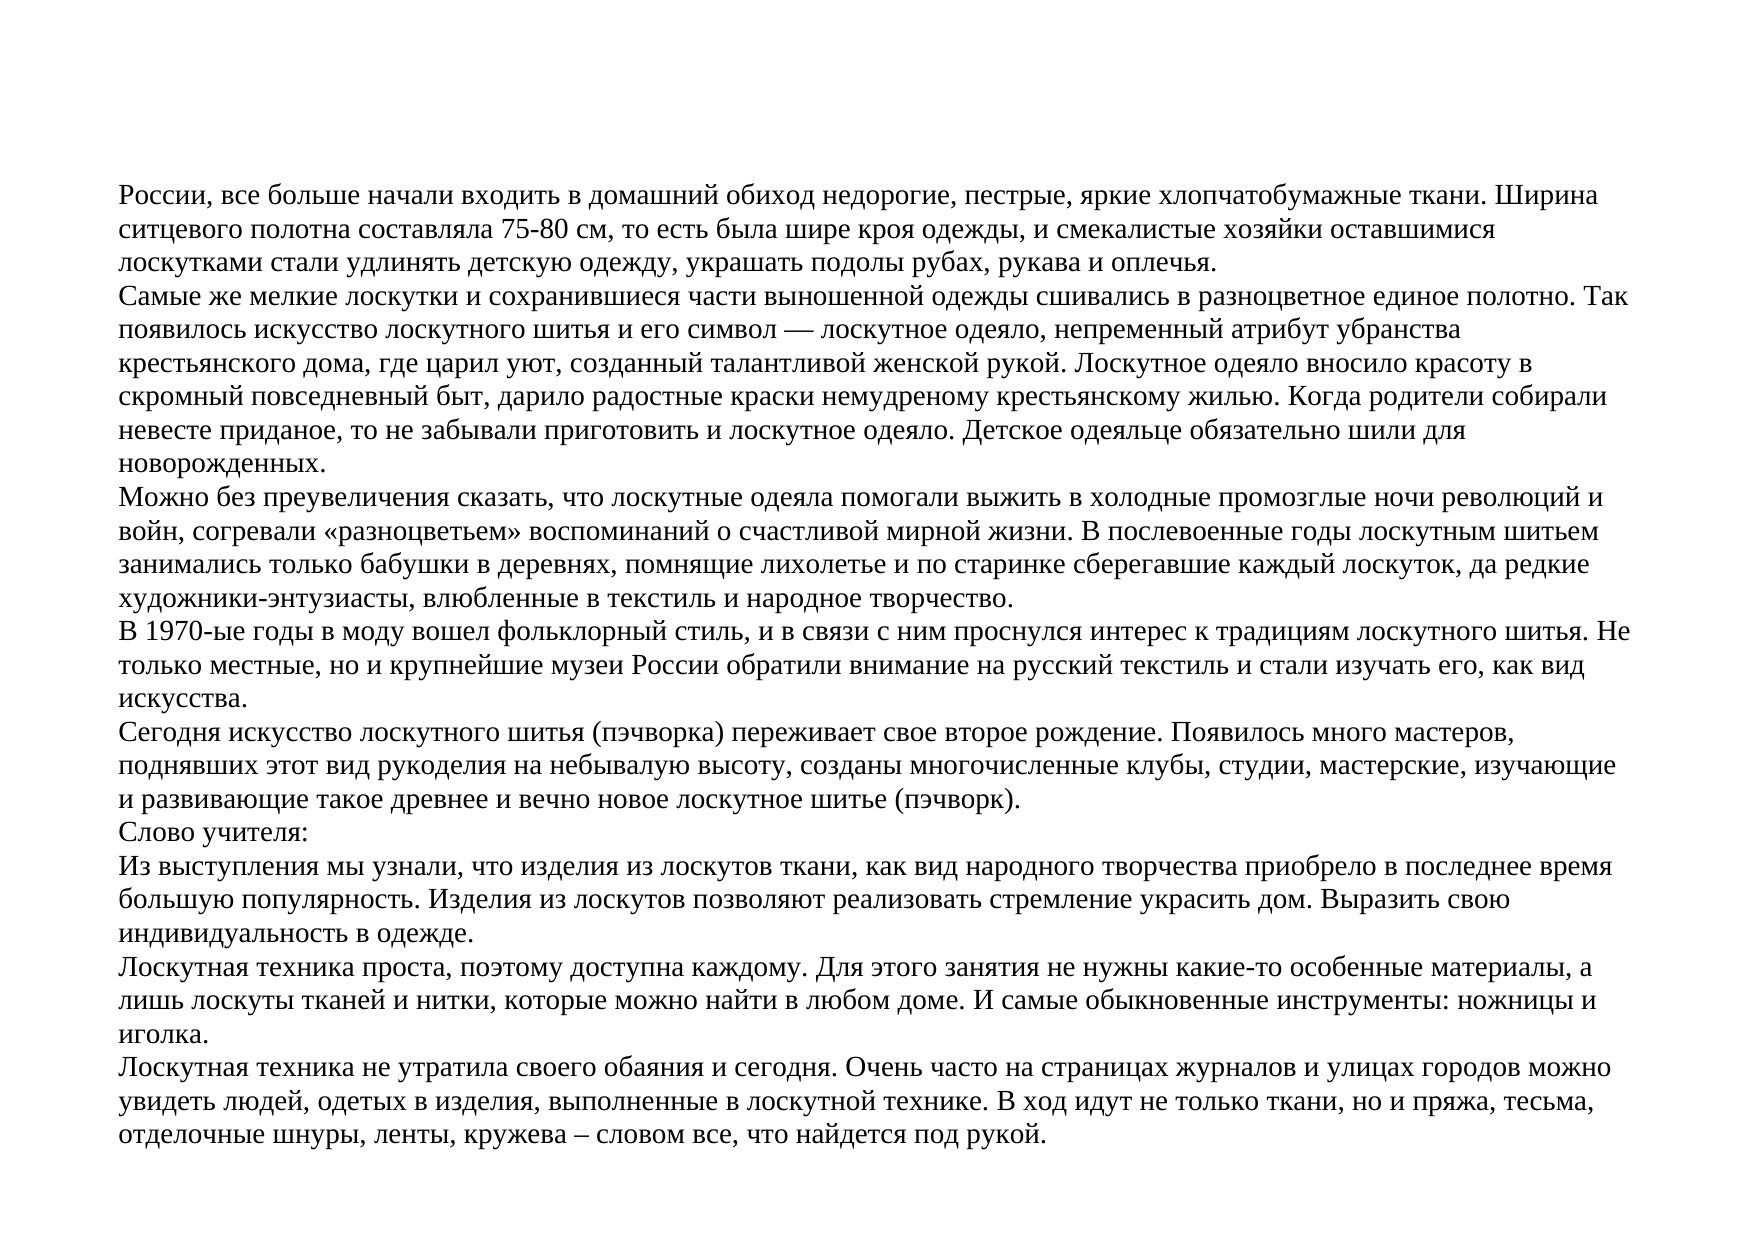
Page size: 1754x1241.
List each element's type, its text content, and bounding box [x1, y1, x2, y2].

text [118, 177, 1636, 278]
text В 1970-ые годы в моду вошел фольклорный стиль, и в связи с ним проснулся интерес к традициям лоскутного шитья. Не только местные, но и крупнейшие музеи России обратили внимание на русский текстиль и стали изучать его, как вид искусства. Сегодня искусство лоскутного шитья (пэчворка) переживает свое второе рождение. Появилось много мастеров, поднявших этот вид рукоделия на небывалую высоту, созданы многочисленные клубы, студии, мастерские, изучающие и развивающие такое древнее и вечно новое лоскутное шитье (пэчворк). [118, 613, 1636, 814]
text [118, 814, 1636, 1150]
text Самые же мелкие лоскутки и сохранившиеся части выношенной одежды сшивались в разноцветное единое полотно. Так появилось искусство лоскутного шитья и его символ — лоскутное одеяло, непременный атрибут убранства крестьянского дома, где царил уют, созданный талантливой женской рукой. Лоскутное одеяло вносило красоту в скромный повседневный быт, дарило радостные краски немудреному крестьянскому жилью. Когда родители собирали невесте приданое, то не забывали приготовить и лоскутное одеяло. Детское одеяльце обязательно шили для новорожденных. Можно без преувеличения сказать, что лоскутные одеяла помогали выжить в холодные промозглые ночи революций и войн, согревали «разноцветьем» воспоминаний о счастливой мирной жизни. В послевоенные годы лоскутным шитьем занимались только бабушки в деревнях, помнящие лихолетье и по старинке сберегавшие каждый лоскуток, да редкие художники-энтузиасты, влюбленные в текстиль и народное творчество. [118, 278, 1636, 613]
